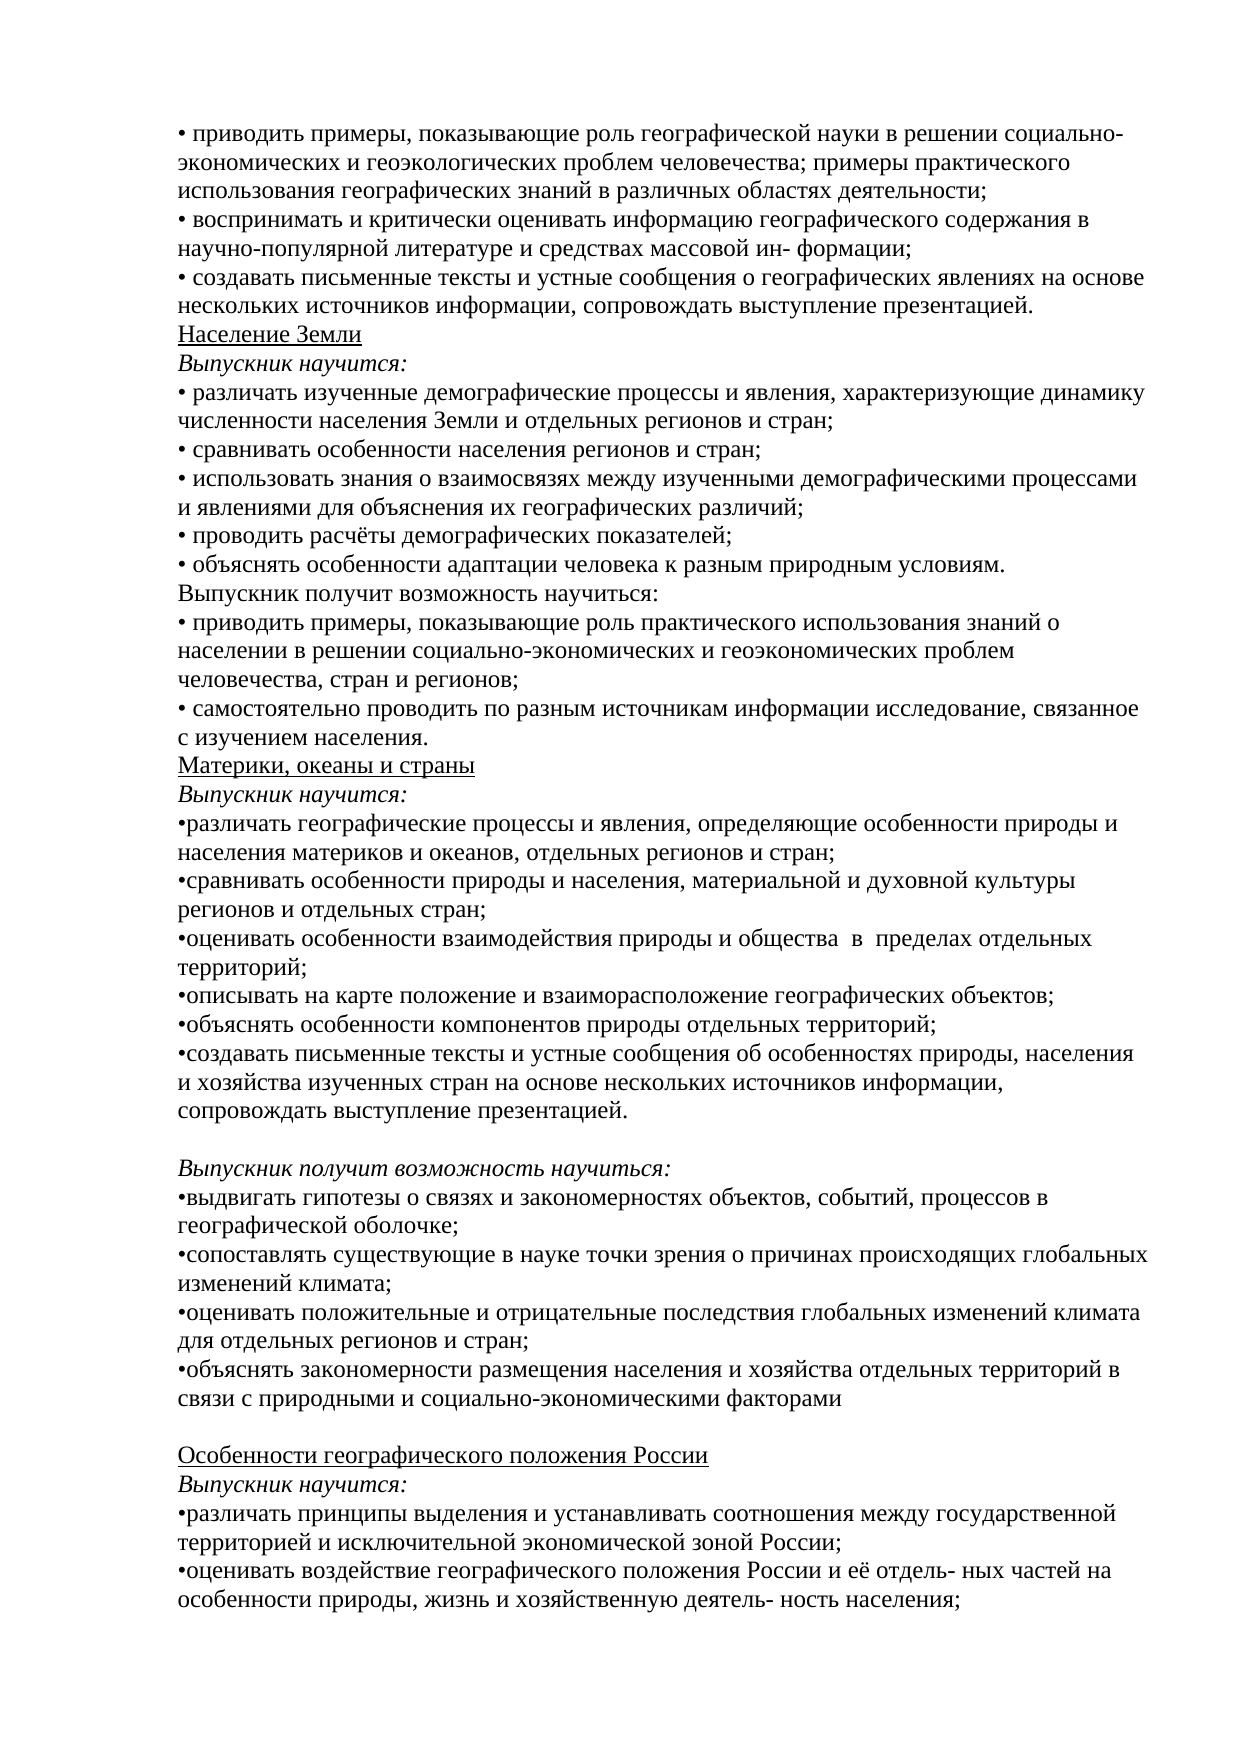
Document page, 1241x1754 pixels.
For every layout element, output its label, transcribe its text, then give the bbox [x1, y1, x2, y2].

text • воспринимать и критически оценивать информацию географического содержания в научно-популярной литературе и средствах массовой ин- формации; [177, 204, 1152, 262]
text Население Земли [177, 319, 1152, 348]
text • сравнивать особенности населения регионов и стран; [177, 434, 1152, 463]
text Выпускник получит возможность научиться: [177, 1153, 1152, 1182]
text • создавать письменные тексты и устные сообщения о географических явлениях на основе нескольких источников информации, сопровождать выступление презентацией. [177, 262, 1152, 319]
text •различать географические процессы и явления, определяющие особенности природы и населения материков и океанов, отдельных регионов и стран; [177, 808, 1152, 866]
text Выпускник научится: [177, 779, 1152, 808]
text •сравнивать особенности природы и населения, материальной и духовной культуры регионов и отдельных стран; [177, 866, 1152, 923]
text •оценивать положительные и отрицательные последствия глобальных изменений климата для отдельных регионов и стран; [177, 1297, 1152, 1354]
text •оценивать воздействие географического положения России и её отдель- ных частей на особенности природы, жизнь и хозяйственную деятель- ность населения; [177, 1556, 1152, 1613]
text •создавать письменные тексты и устные сообщения об особенностях природы, населения и хозяйства изученных стран на основе нескольких источников информации, сопровождать выступление презентацией. [177, 1038, 1152, 1124]
text • проводить расчёты демографических показателей; [177, 521, 1152, 549]
text Выпускник получит возможность научиться: [177, 578, 1152, 607]
text • использовать знания о взаимосвязях между изученными демографическими процессами и явлениями для объяснения их географических различий; [177, 463, 1152, 521]
text •объяснять закономерности размещения населения и хозяйства отдельных территорий в связи с природными и социально-экономическими факторами [177, 1354, 1152, 1412]
text Выпускник научится: [177, 348, 1152, 377]
text •оценивать особенности взаимодействия природы и общества в пределах отдельных территорий; [177, 923, 1152, 981]
text •объяснять особенности компонентов природы отдельных территорий; [177, 1009, 1152, 1038]
text • самостоятельно проводить по разным источникам информации исследование, связанное с изучением населения. [177, 693, 1152, 751]
text Особенности географического положения России [177, 1441, 1152, 1469]
text •выдвигать гипотезы о связях и закономерностях объектов, событий, процессов в географической оболочке; [177, 1182, 1152, 1239]
text Выпускник научится: [177, 1469, 1152, 1498]
text Материки, океаны и страны [177, 751, 1152, 779]
text •сопоставлять существующие в науке точки зрения о причинах происходящих глобальных изменений климата; [177, 1239, 1152, 1297]
text • приводить примеры, показывающие роль географической науки в решении социально-экономических и геоэкологических проблем человечества; примеры практического использования географических знаний в различных областях деятельности; [177, 118, 1152, 204]
text •описывать на карте положение и взаиморасположение географических объектов; [177, 981, 1152, 1009]
text • различать изученные демографические процессы и явления, характеризующие динамику численности населения Земли и отдельных регионов и стран; [177, 377, 1152, 434]
text •различать принципы выделения и устанавливать соотношения между государственной территорией и исключительной экономической зоной России; [177, 1498, 1152, 1556]
text • объяснять особенности адаптации человека к разным природным условиям. [177, 549, 1152, 578]
text • приводить примеры, показывающие роль практического использования знаний о населении в решении социально-экономических и геоэкономических проблем человечества, стран и регионов; [177, 607, 1152, 693]
